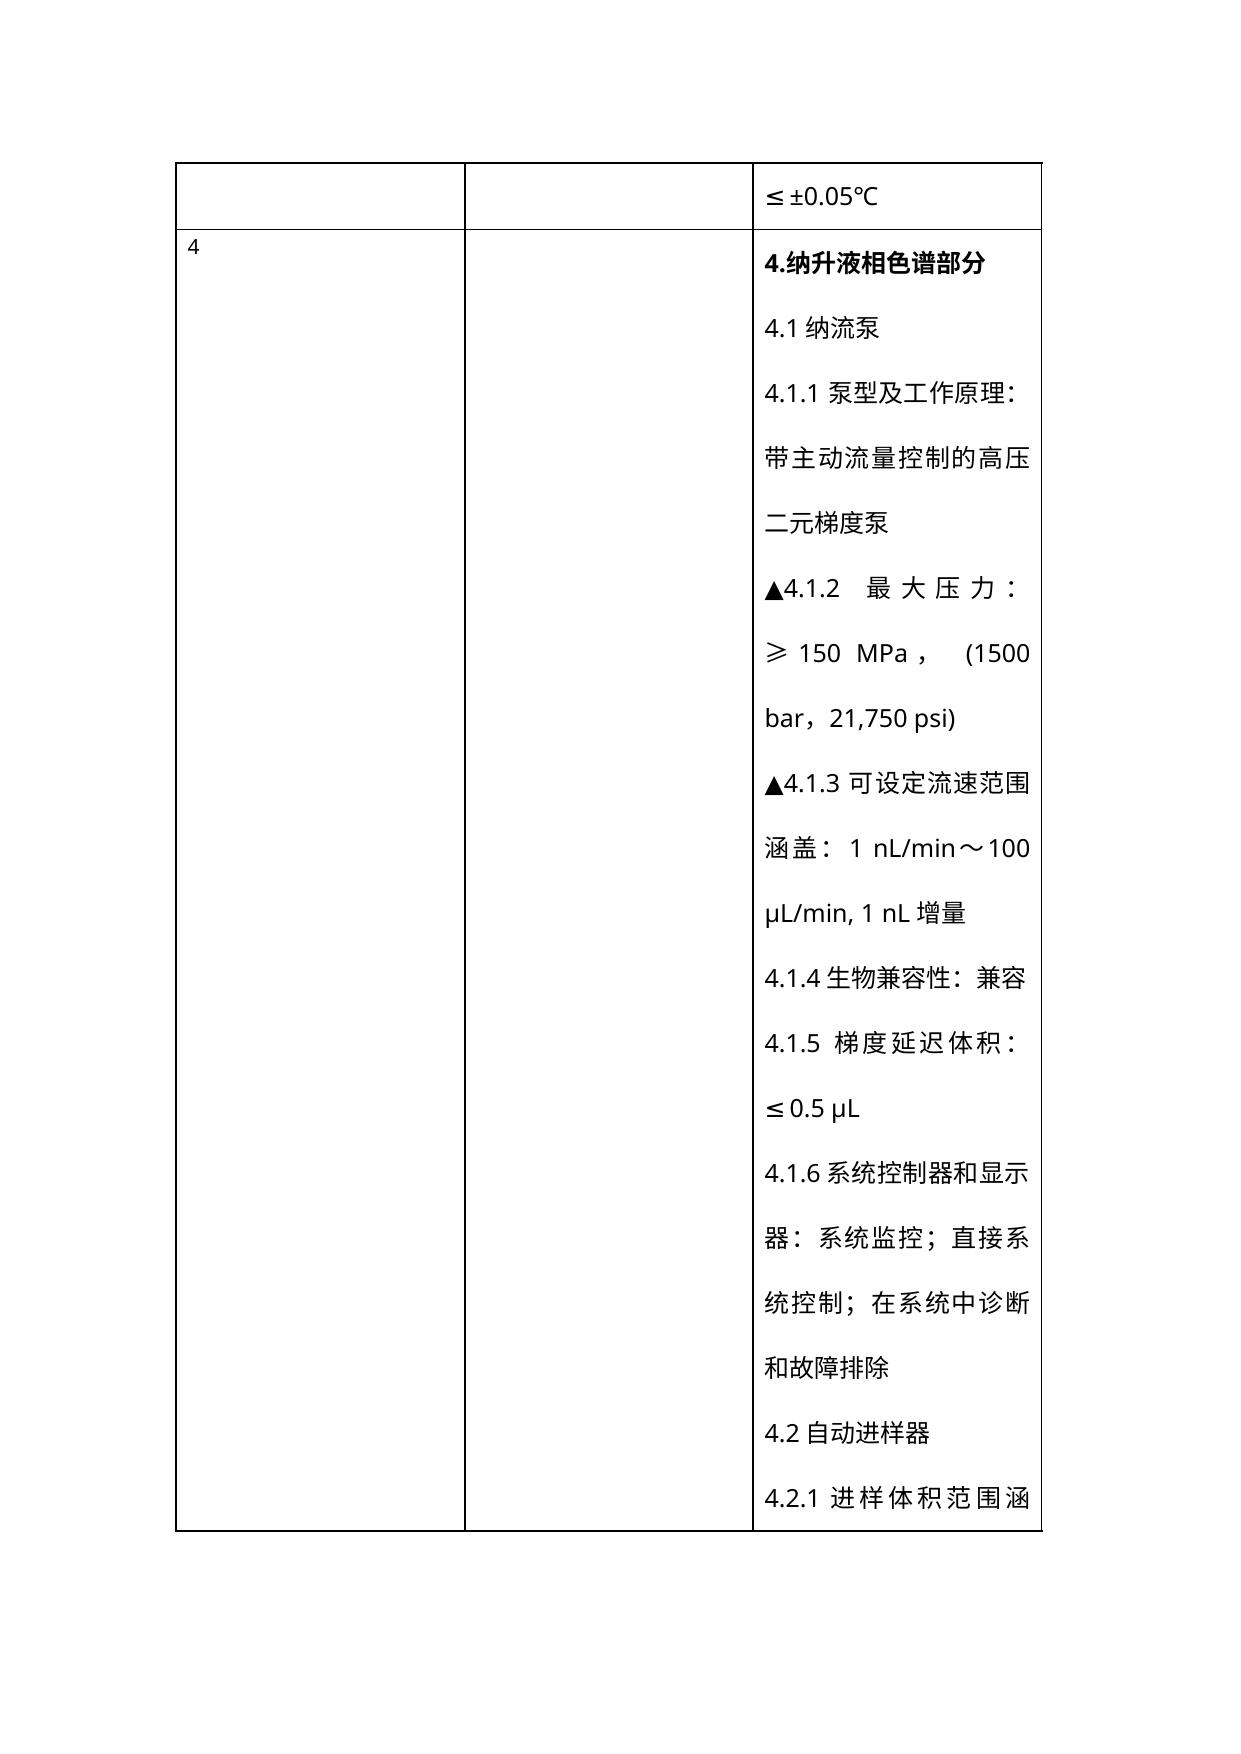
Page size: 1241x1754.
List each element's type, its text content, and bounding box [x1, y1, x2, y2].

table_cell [754, 164, 1041, 228]
table_cell [466, 230, 752, 1530]
table_cell [466, 164, 752, 228]
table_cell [754, 230, 1041, 1530]
table_cell 4 [177, 230, 464, 1530]
table_cell 3 [177, 164, 464, 228]
